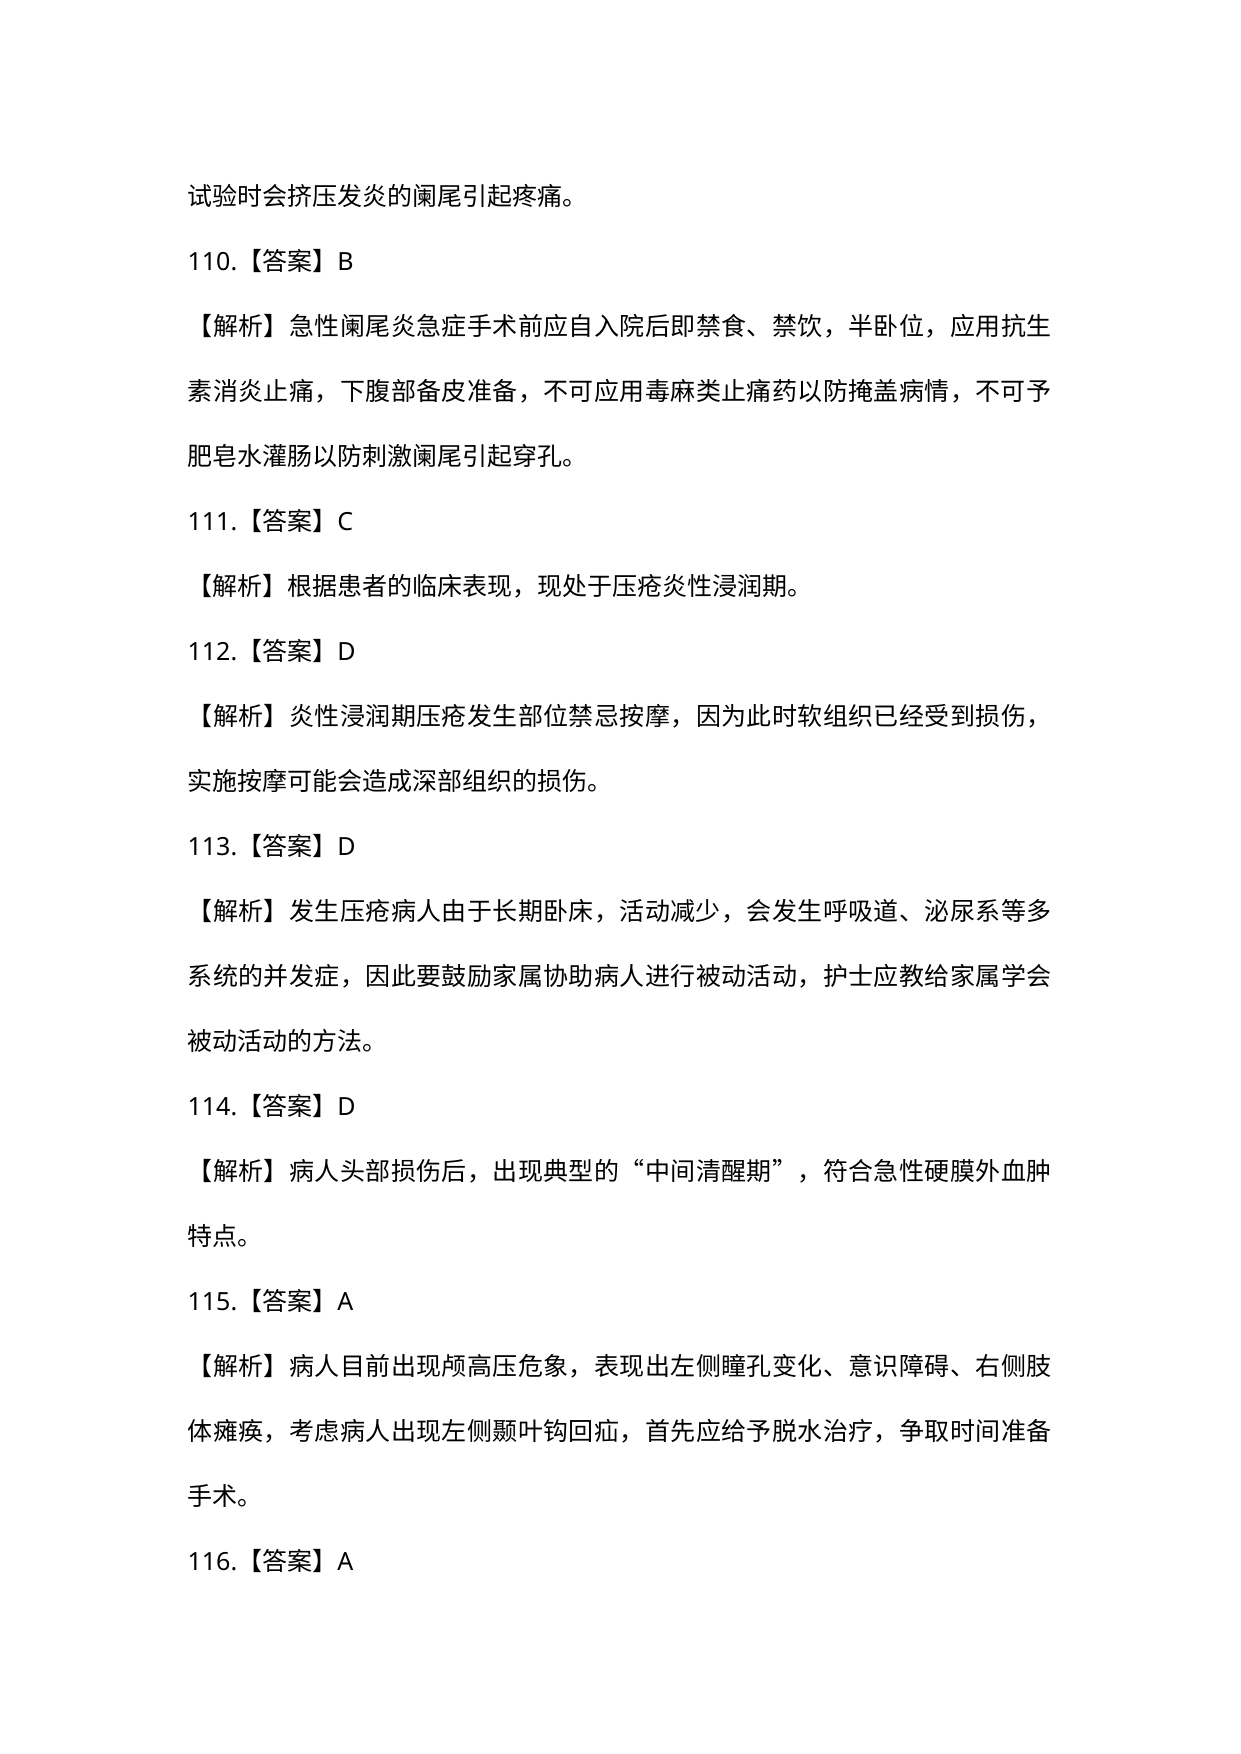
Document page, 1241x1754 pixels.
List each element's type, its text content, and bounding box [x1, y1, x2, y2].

text 116.【答案】A [187, 1527, 1053, 1592]
text 110.【答案】B [187, 227, 1053, 292]
text 113.【答案】D [187, 812, 1053, 877]
text 111.【答案】C [187, 487, 1053, 552]
text 114.【答案】D [187, 1072, 1053, 1137]
text 112.【答案】D [187, 617, 1053, 682]
text 115.【答案】A [187, 1267, 1053, 1332]
text 【解析】病人目前出现颅高压危象，表现出左侧瞳孔变化、意识障碍、右侧肢体瘫痪，考虑病人出现左侧颞叶钩回疝，首先应给予脱水治疗，争取时间准备手术。 [187, 1332, 1053, 1527]
text 【解析】炎性浸润期压疮发生部位禁忌按摩，因为此时软组织已经受到损伤，实施按摩可能会造成深部组织的损伤。 [187, 682, 1053, 812]
text 【解析】急性阑尾炎急症手术前应自入院后即禁食、禁饮，半卧位，应用抗生素消炎止痛，下腹部备皮准备，不可应用毒麻类止痛药以防掩盖病情，不可予肥皂水灌肠以防刺激阑尾引起穿孔。 [187, 292, 1053, 487]
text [187, 162, 1053, 227]
text 【解析】病人头部损伤后，出现典型的“中间清醒期”，符合急性硬膜外血肿特点。 [187, 1137, 1053, 1267]
text 【解析】发生压疮病人由于长期卧床，活动减少，会发生呼吸道、泌尿系等多系统的并发症，因此要鼓励家属协助病人进行被动活动，护士应教给家属学会被动活动的方法。 [187, 877, 1053, 1072]
text 【解析】根据患者的临床表现，现处于压疮炎性浸润期。 [187, 552, 1053, 617]
